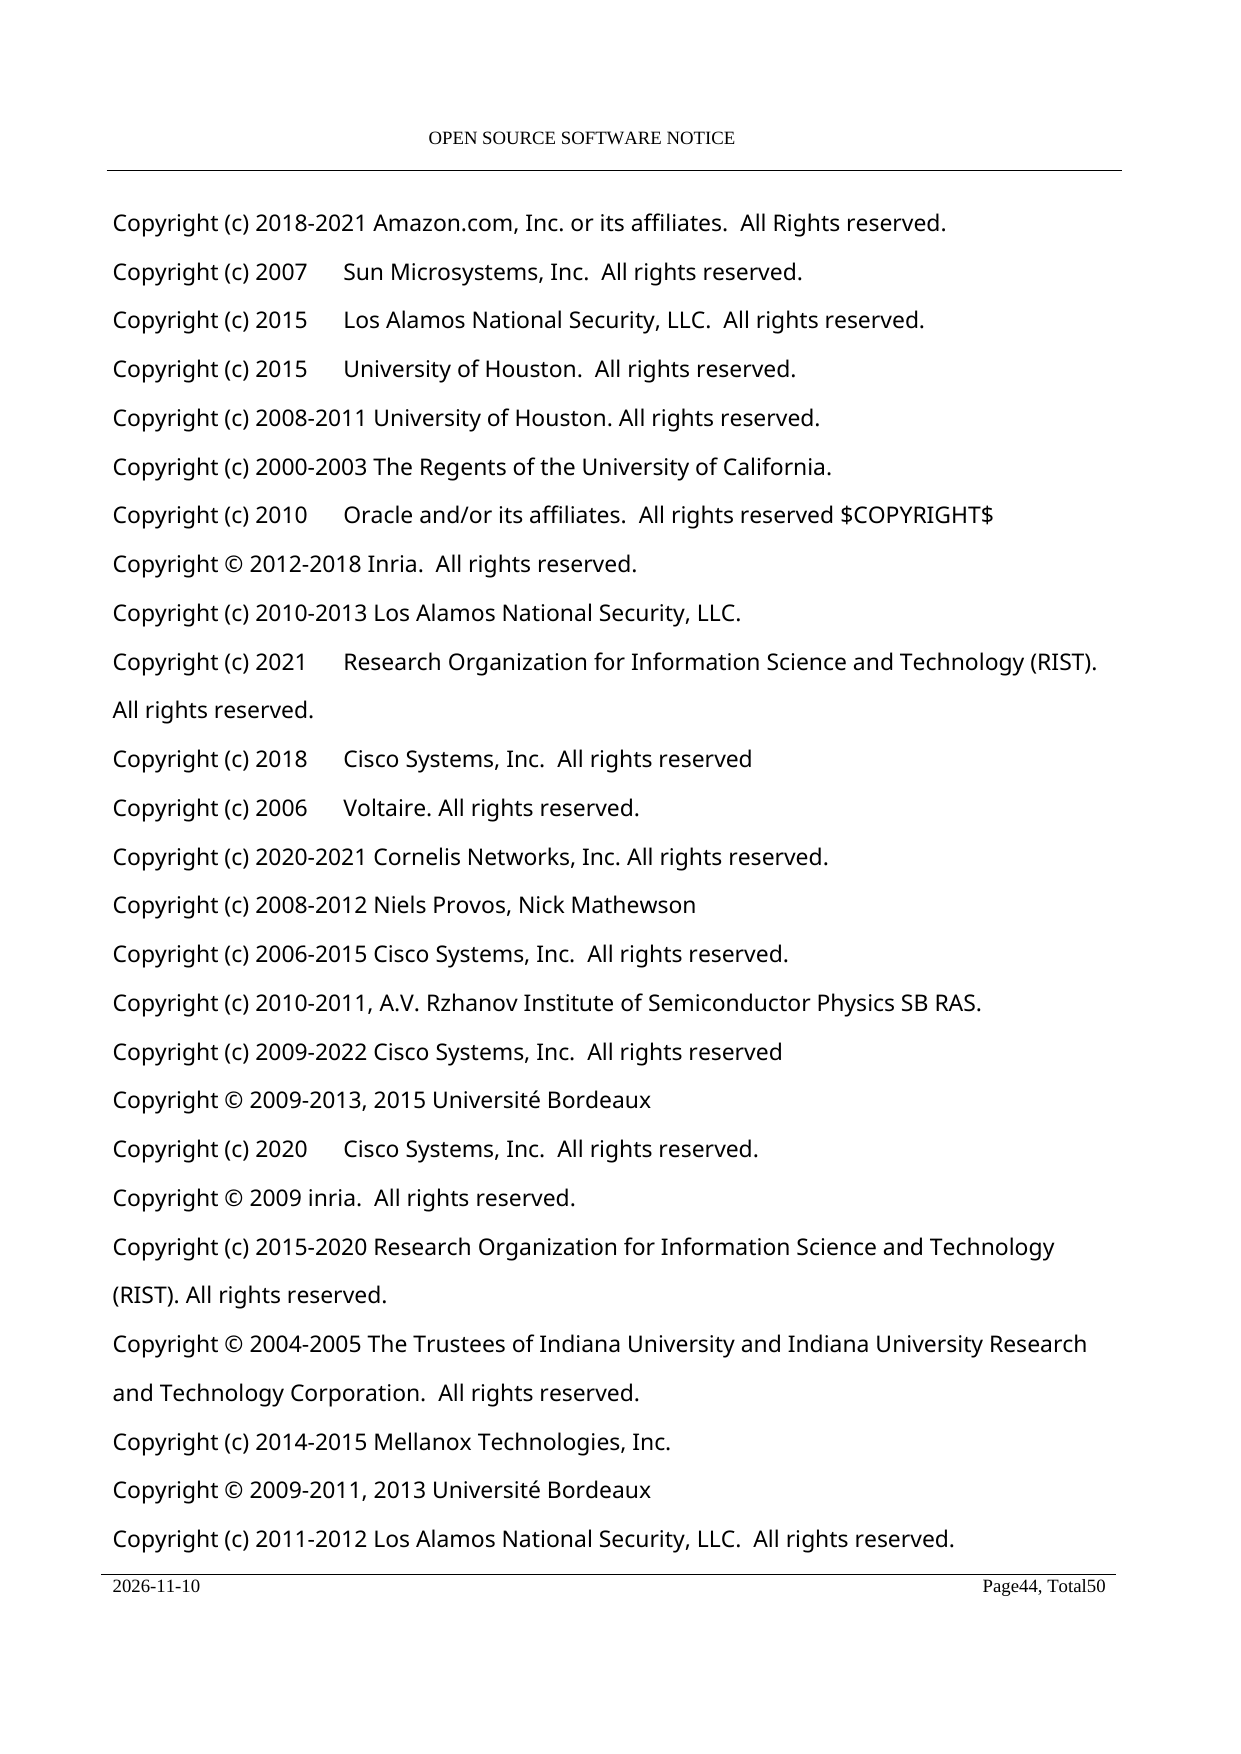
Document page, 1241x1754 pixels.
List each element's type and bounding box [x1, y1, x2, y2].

text [112, 206, 1128, 1555]
